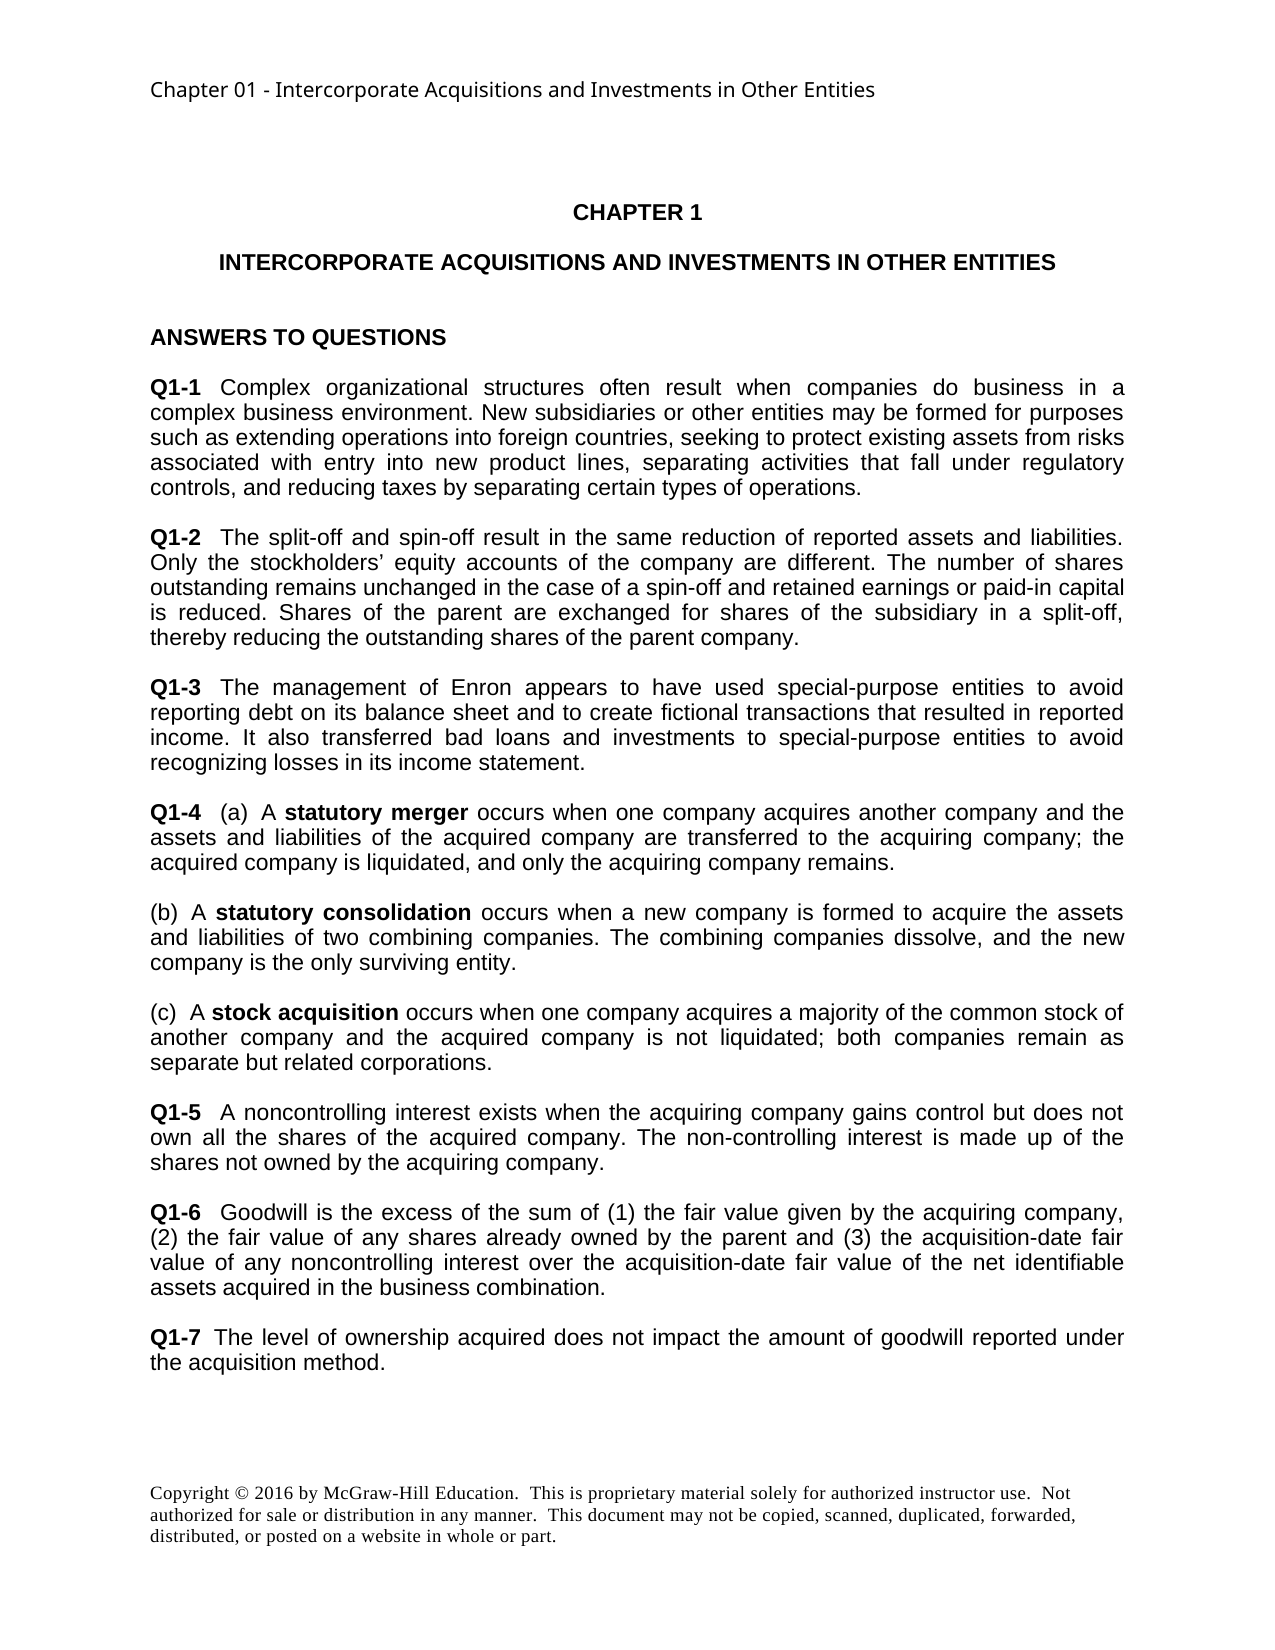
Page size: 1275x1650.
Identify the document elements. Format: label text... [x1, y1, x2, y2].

text ANSWERS TO QUESTIONS [150, 325, 1125, 350]
text (b) A statutory consolidation occurs when a new company is formed to acquire the assets and liabilities of two combining companies. The combining companies dissolve, and the new company is the only surviving entity. [150, 900, 1125, 975]
text (c) A stock acquisition occurs when one company acquires a majority of the common stock of another company and the acquired company is not liquidated; both companies remain as separate but related corporations. [150, 1000, 1125, 1075]
text CHAPTER 1 [150, 200, 1125, 225]
text Q1-5 A noncontrolling interest exists when the acquiring company gains control but does not own all the shares of the acquired company. The non-controlling interest is made up of the shares not owned by the acquiring company. [150, 1100, 1125, 1175]
text Q1-7 The level of ownership acquired does not impact the amount of goodwill reported under the acquisition method. [150, 1325, 1125, 1375]
text Q1-3 The management of Enron appears to have used special-purpose entities to avoid reporting debt on its balance sheet and to create fictional transactions that resulted in reported income. It also transferred bad loans and investments to special-purpose entities to avoid recognizing losses in its income statement. [150, 675, 1125, 775]
text Q1-1 Complex organizational structures often result when companies do business in a complex business environment. New subsidiaries or other entities may be formed for purposes such as extending operations into foreign countries, seeking to protect existing assets from risks associated with entry into new product lines, separating activities that fall under regulatory controls, and reducing taxes by separating certain types of operations. [150, 375, 1125, 500]
text Q1-2 The split-off and spin-off result in the same reduction of reported assets and liabilities. Only the stockholders’ equity accounts of the company are different. The number of shares outstanding remains unchanged in the case of a spin-off and retained earnings or paid-in capital is reduced. Shares of the parent are exchanged for shares of the subsidiary in a split-off, thereby reducing the outstanding shares of the parent company. [150, 525, 1125, 650]
text Q1-6 Goodwill is the excess of the sum of (1) the fair value given by the acquiring company, (2) the fair value of any shares already owned by the parent and (3) the acquisition-date fair value of any noncontrolling interest over the acquisition-date fair value of the net identifiable assets acquired in the business combination. [150, 1200, 1125, 1300]
text Q1-4 (a) A statutory merger occurs when one company acquires another company and the assets and liabilities of the acquired company are transferred to the acquiring company; the acquired company is liquidated, and only the acquiring company remains. [150, 800, 1125, 875]
text INTERCORPORATE ACQUISITIONS AND INVESTMENTS IN OTHER ENTITIES [150, 250, 1125, 275]
